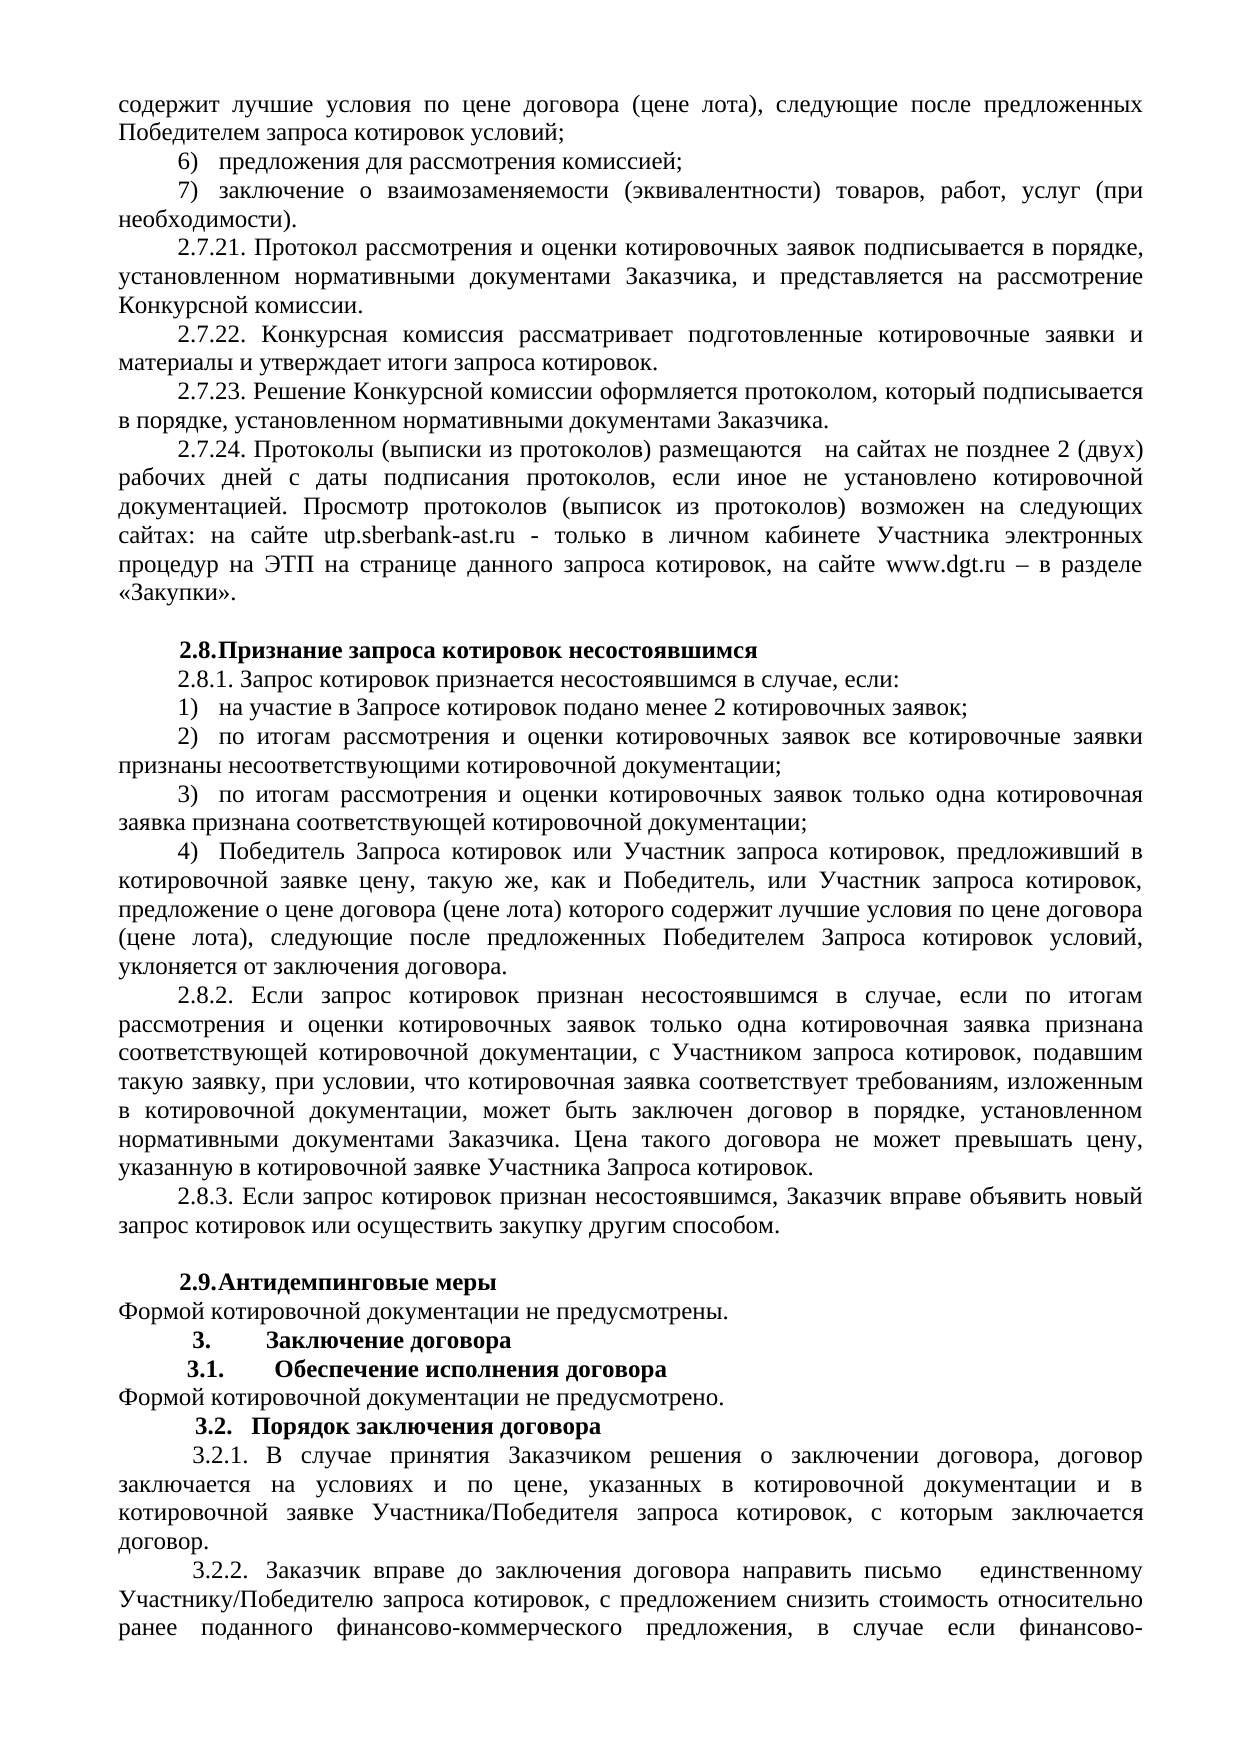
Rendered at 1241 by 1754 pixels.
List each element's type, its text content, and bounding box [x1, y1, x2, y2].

subtitle Признание запроса котировок несостоявшимся [179, 635, 1144, 664]
text 2.7.24. Протоколы (выписки из протоколов) размещаются на сайтах не позднее 2 (двух) рабочих дней с даты подписания протоколов, если иное не установлено котировочной документацией. Просмотр протоколов (выписок из протоколов) возможен на следующих сайтах: на сайте utp.sberbank-ast.ru - только в личном кабинете Участника электронных процедур на ЭТП на странице данного запроса котировок, на сайте www.dgt.ru – в разделе «Закупки». [118, 434, 1144, 606]
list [118, 89, 1144, 146]
list Победитель Запроса котировок или Участник запроса котировок, предложивший в котировочной заявке цену, такую же, как и Победитель, или Участник запроса котировок, предложение о цене договора (цене лота) которого содержит лучшие условия по цене договора (цене лота), следующие после предложенных Победителем Запроса котировок условий, уклоняется от заключения договора. [118, 836, 1144, 980]
text Формой котировочной документации не предусмотрено. [118, 1382, 1144, 1411]
text 2.7.22. Конкурсная комиссия рассматривает подготовленные котировочные заявки и материалы и утверждает итоги запроса котировок. [118, 319, 1144, 376]
list по итогам рассмотрения и оценки котировочных заявок все котировочные заявки признаны несоответствующими котировочной документации; [118, 721, 1144, 779]
list на участие в Запросе котировок подано менее 2 котировочных заявок; [118, 692, 1144, 721]
text 2.8.2. Если запрос котировок признан несостоявшимся в случае, если по итогам рассмотрения и оценки котировочных заявок только одна котировочная заявка признана соответствующей котировочной документации, с Участником запроса котировок, подавшим такую заявку, при условии, что котировочная заявка соответствует требованиям, изложенным в котировочной документации, может быть заключен договор в порядке, установленном нормативными документами Заказчика. Цена такого договора не может превышать цену, указанную в котировочной заявке Участника Запроса котировок. [118, 980, 1144, 1181]
list В случае принятия Заказчиком решения о заключении договора, договор заключается на условиях и по цене, указанных в котировочной документации и в котировочной заявке Участника/Победителя запроса котировок, с которым заключается договор. [118, 1440, 1144, 1555]
text 2.7.23. Решение Конкурсной комиссии оформляется протоколом, который подписывается в порядке, установленном нормативными документами Заказчика. [118, 376, 1144, 434]
subtitle 3.1. Обеспечение исполнения договора [143, 1354, 1144, 1382]
subtitle Заключение договора [192, 1325, 1144, 1354]
subtitle Антидемпинговые меры [179, 1267, 1144, 1296]
text 2.8.1. Запрос котировок признается несостоявшимся в случае, если: [118, 664, 1144, 692]
subtitle Порядок заключения договора [195, 1411, 1144, 1440]
text 2.8.3. Если запрос котировок признан несостоявшимся, Заказчик вправе объявить новый запрос котировок или осуществить закупку другим способом. [118, 1181, 1144, 1239]
text 2.7.21. Протокол рассмотрения и оценки котировочных заявок подписывается в порядке, установленном нормативными документами Заказчика, и представляется на рассмотрение Конкурсной комиссии. [118, 232, 1144, 319]
list предложения для рассмотрения комиссией; [118, 146, 1144, 175]
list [118, 1555, 1144, 1641]
list заключение о взаимозаменяемости (эквивалентности) товаров, работ, услуг (при необходимости). [118, 175, 1144, 232]
text Формой котировочной документации не предусмотрены. [118, 1296, 1144, 1325]
list по итогам рассмотрения и оценки котировочных заявок только одна котировочная заявка признана соответствующей котировочной документации; [118, 779, 1144, 836]
